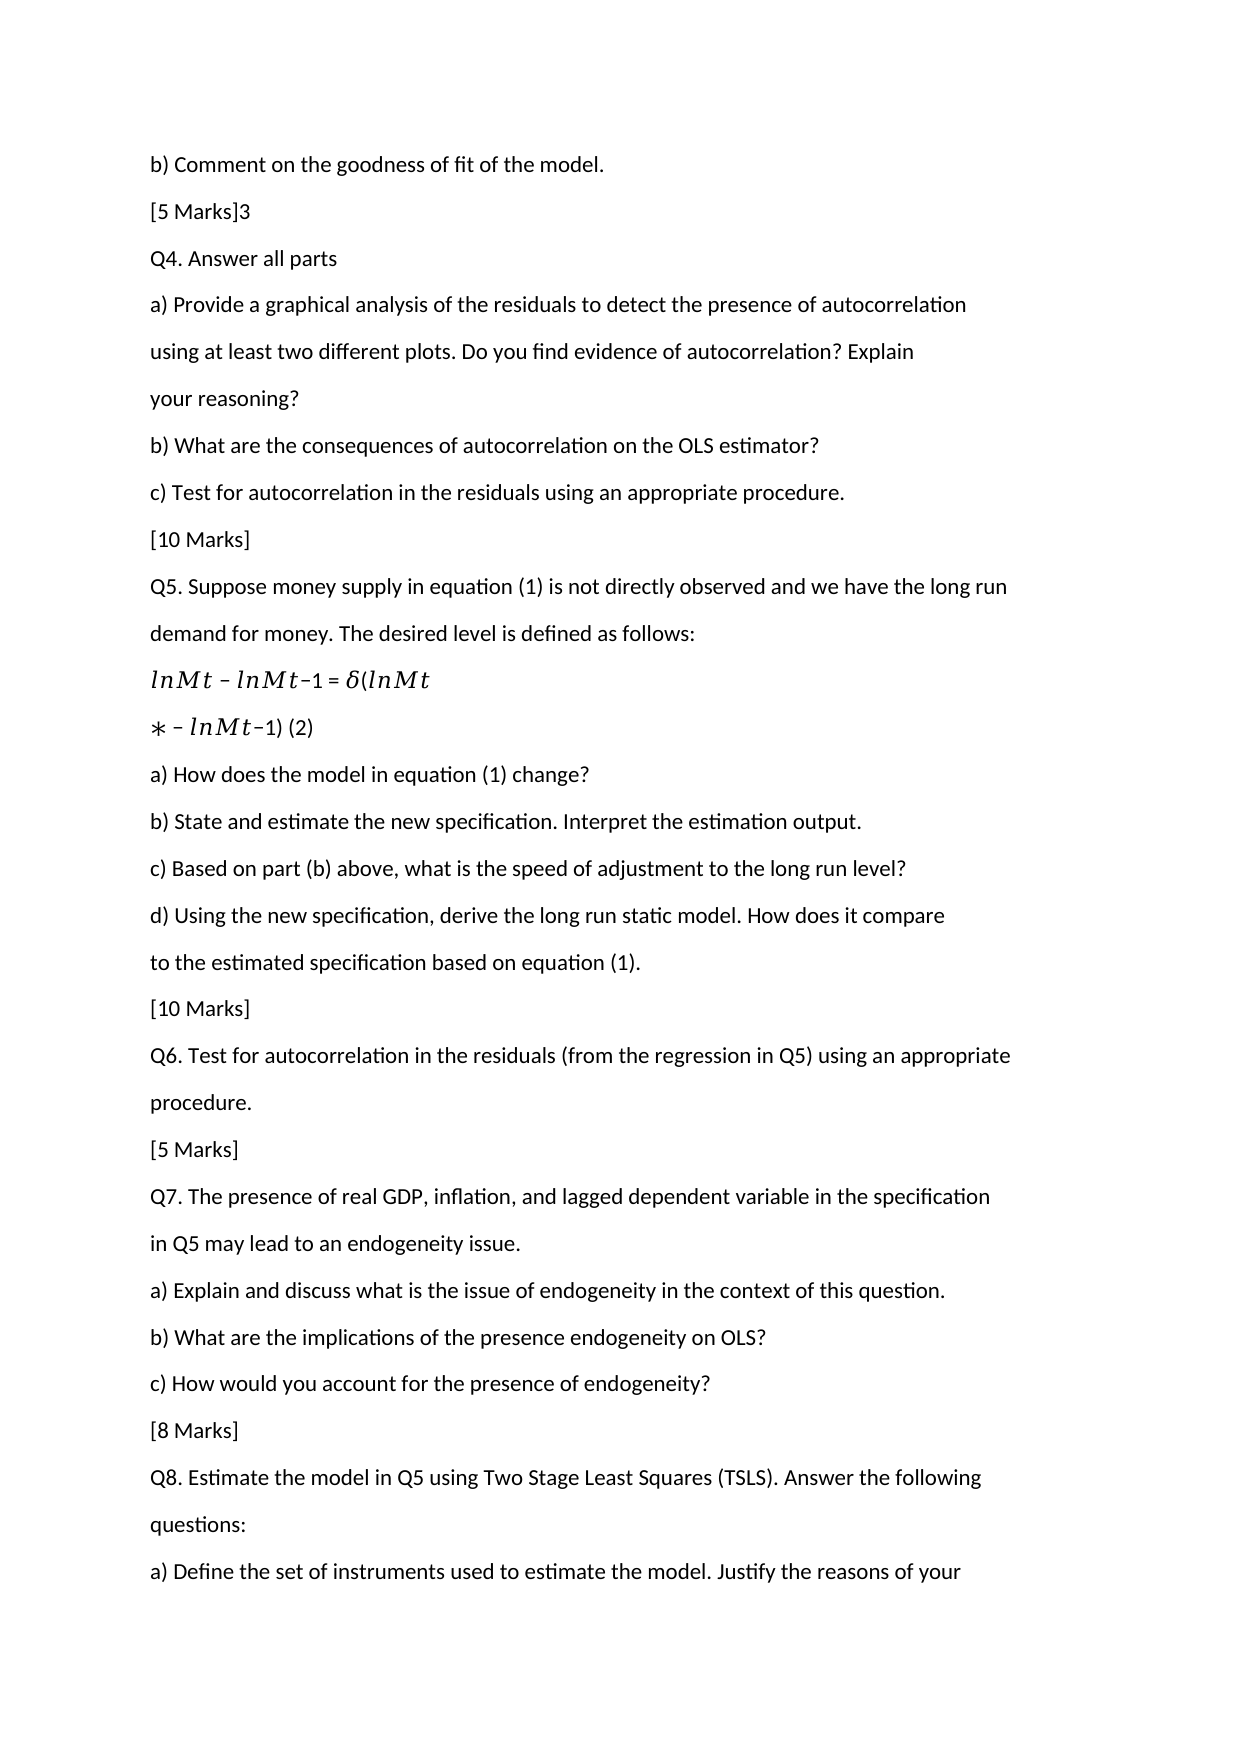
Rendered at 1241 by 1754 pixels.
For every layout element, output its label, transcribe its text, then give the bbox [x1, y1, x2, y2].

text questions: [150, 1510, 1090, 1538]
text using at least two different plots. Do you find evidence of autocorrelation? Explain [150, 337, 1090, 366]
text Q6. Test for autocorrelation in the residuals (from the regression in Q5) using an appropriate [150, 1041, 1090, 1069]
text 𝑙𝑛𝑀𝑡 − 𝑙𝑛𝑀𝑡−1 = 𝛿(𝑙𝑛𝑀𝑡 [150, 666, 1090, 694]
text a) Provide a graphical analysis of the residuals to detect the presence of autocorrelation [150, 291, 1090, 319]
text b) State and estimate the new specification. Interpret the estimation output. [150, 807, 1090, 835]
text a) Define the set of instruments used to estimate the model. Justify the reasons of your [150, 1557, 1090, 1585]
text ∗ − 𝑙𝑛𝑀𝑡−1) (2) [150, 713, 1090, 741]
text b) What are the consequences of autocorrelation on the OLS estimator? [150, 431, 1090, 459]
text to the estimated specification based on equation (1). [150, 948, 1090, 976]
text [8 Marks] [150, 1416, 1090, 1444]
text d) Using the new specification, derive the long run static model. How does it compare [150, 901, 1090, 929]
text Q8. Estimate the model in Q5 using Two Stage Least Squares (TSLS). Answer the following [150, 1463, 1090, 1491]
text c) Test for autocorrelation in the residuals using an appropriate procedure. [150, 478, 1090, 506]
text [5 Marks]3 [150, 197, 1090, 225]
text [5 Marks] [150, 1135, 1090, 1163]
text b) What are the implications of the presence endogeneity on OLS? [150, 1323, 1090, 1351]
text c) How would you account for the presence of endogeneity? [150, 1369, 1090, 1398]
text a) How does the model in equation (1) change? [150, 760, 1090, 788]
text demand for money. The desired level is defined as follows: [150, 619, 1090, 647]
text Q4. Answer all parts [150, 244, 1090, 272]
text c) Based on part (b) above, what is the speed of adjustment to the long run level? [150, 854, 1090, 882]
text Q7. The presence of real GDP, inflation, and lagged dependent variable in the specification [150, 1182, 1090, 1210]
text in Q5 may lead to an endogeneity issue. [150, 1229, 1090, 1257]
text procedure. [150, 1088, 1090, 1116]
text a) Explain and discuss what is the issue of endogeneity in the context of this question. [150, 1276, 1090, 1304]
text your reasoning? [150, 384, 1090, 412]
text b) Comment on the goodness of fit of the model. [150, 150, 1090, 178]
text [10 Marks] [150, 525, 1090, 553]
text Q5. Suppose money supply in equation (1) is not directly observed and we have the long run [150, 572, 1090, 600]
text [10 Marks] [150, 994, 1090, 1023]
